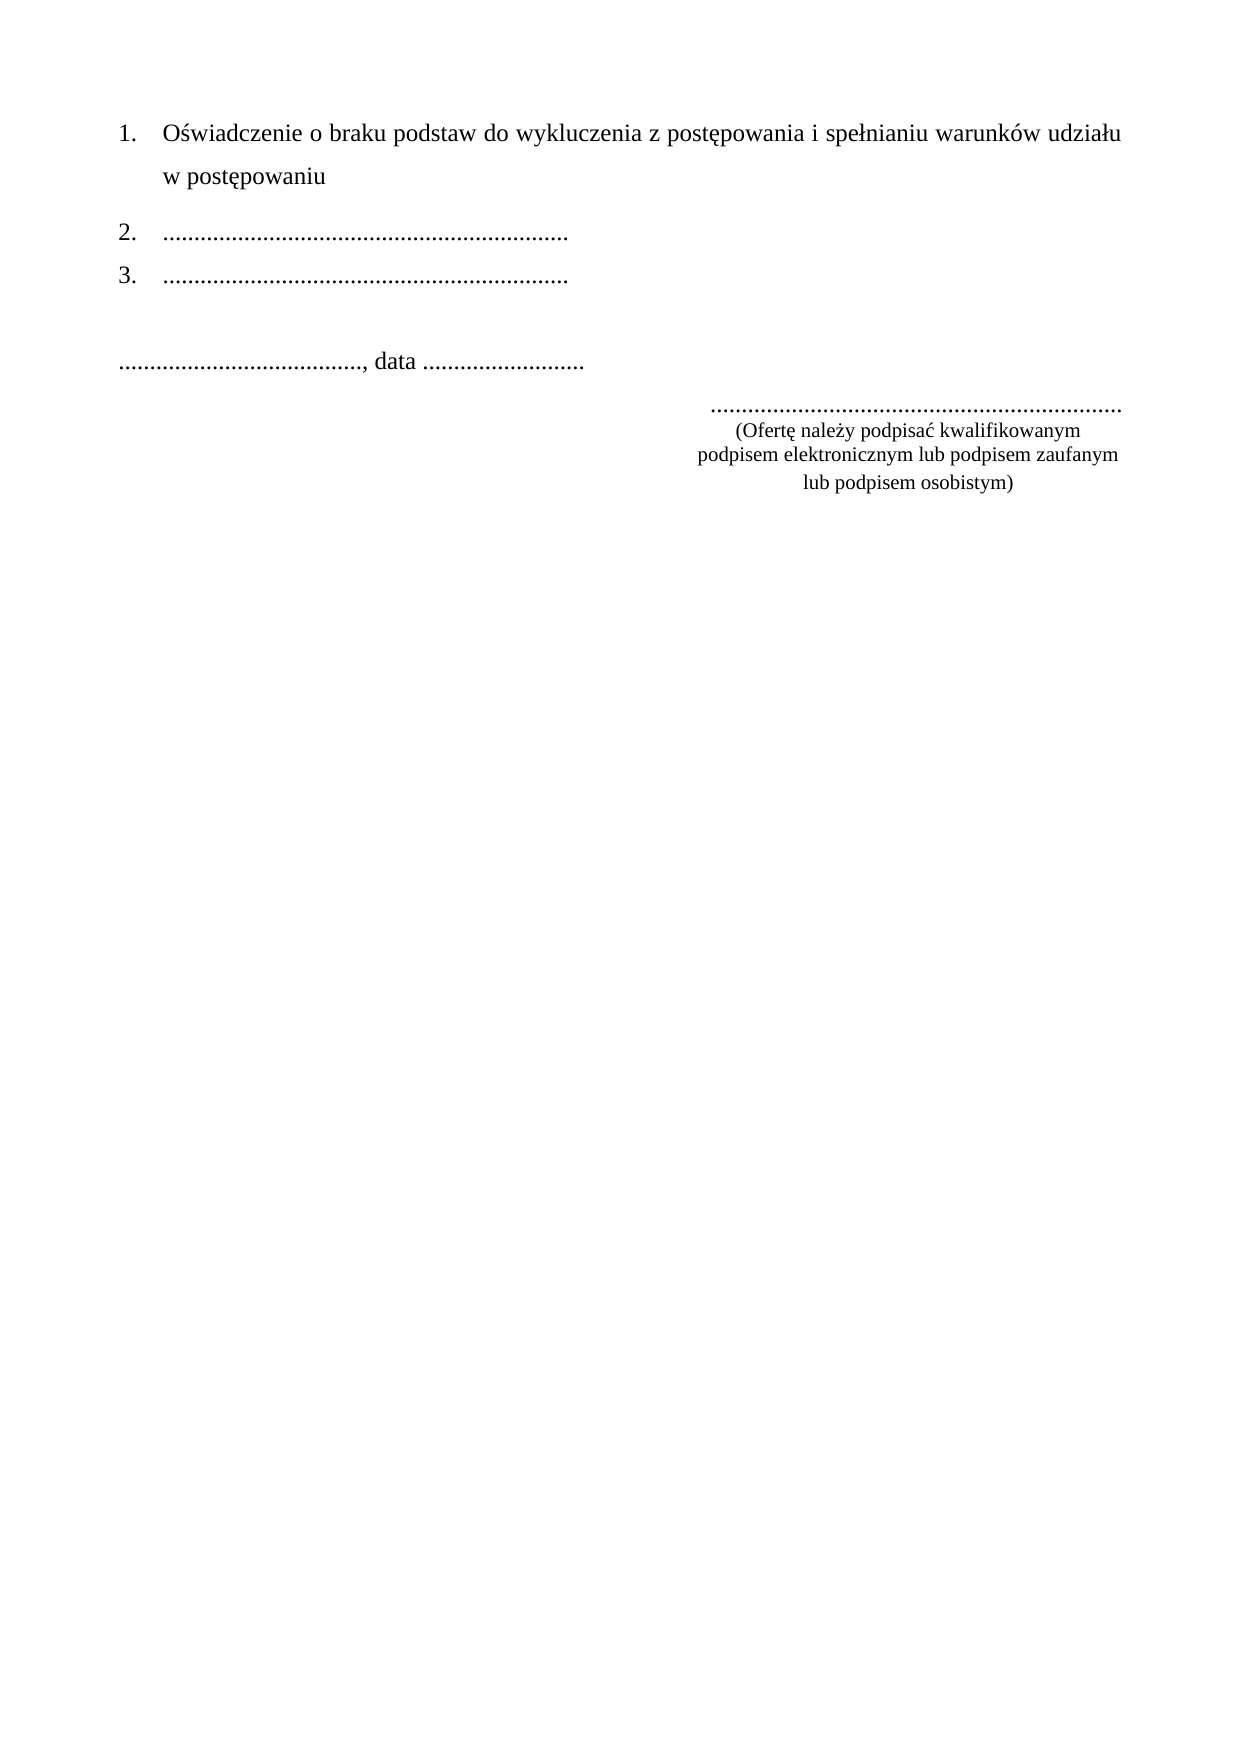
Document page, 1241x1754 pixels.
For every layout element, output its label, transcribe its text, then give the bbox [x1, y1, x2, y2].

list Oświadczenie o braku podstaw do wykluczenia z postępowania i spełnianiu warunków udziału w postępowaniu [118, 118, 1122, 190]
text ......................................., data .......................... [118, 346, 1122, 375]
text (Ofertę należy podpisać kwalifikowanym podpisem elektronicznym lub podpisem zaufanym lub podpisem osobistym) [694, 418, 1122, 495]
text .................................................................. [561, 389, 1122, 418]
list ................................................................. [118, 217, 1122, 246]
list ................................................................. [118, 260, 1122, 289]
